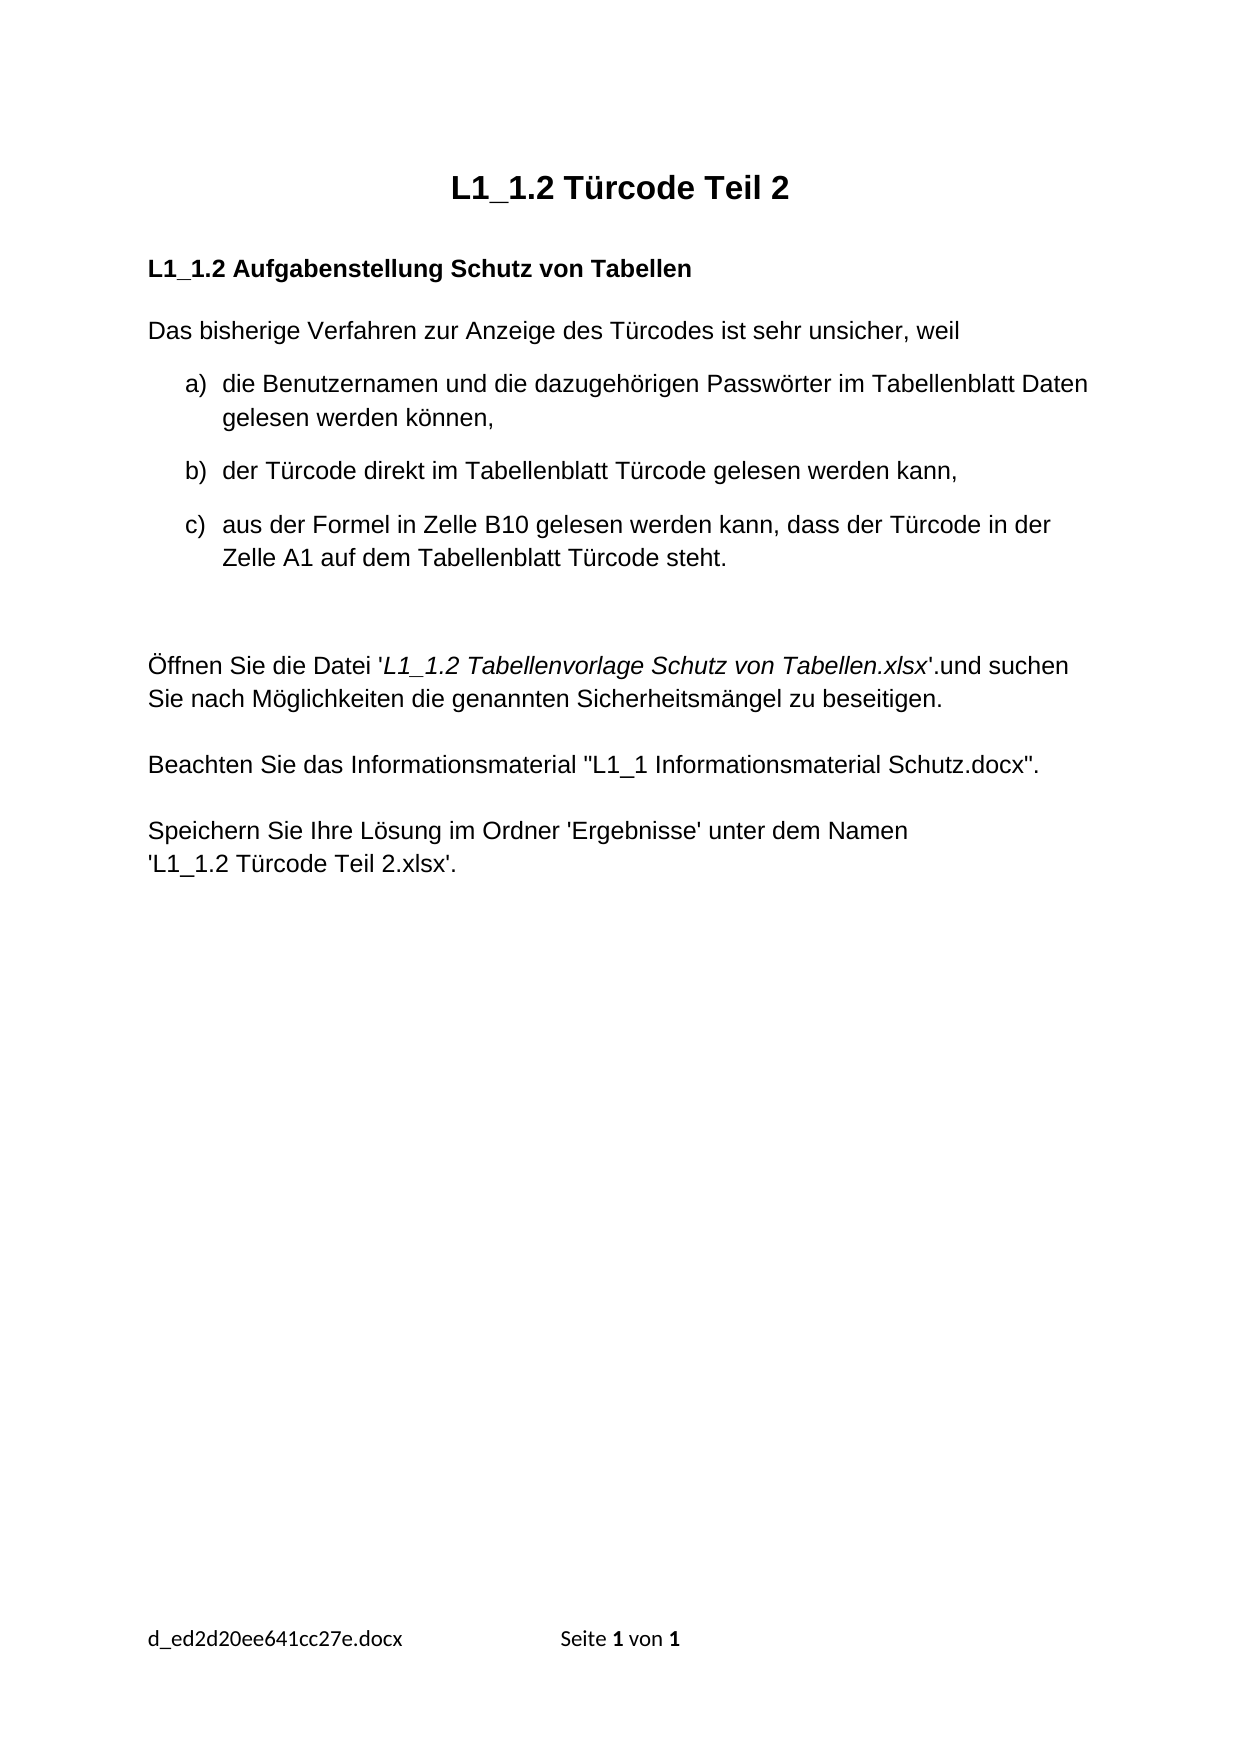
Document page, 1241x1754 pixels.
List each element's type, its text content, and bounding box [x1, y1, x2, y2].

text L1_1.2 Aufgabenstellung Schutz von Tabellen [148, 254, 1093, 283]
subtitle L1_1.2 Türcode Teil 2 [148, 168, 1093, 207]
list der Türcode direkt im Tabellenblatt Türcode gelesen werden kann, [185, 456, 1093, 485]
text Das bisherige Verfahren zur Anzeige des Türcodes ist sehr unsicher, weil [148, 316, 1093, 344]
text Speichern Sie Ihre Lösung im Ordner 'Ergebnisse' unter dem Namen 'L1_1.2 Türcode Teil 2.xlsx'. [148, 816, 1093, 878]
list aus der Formel in Zelle B10 gelesen werden kann, dass der Türcode in der Zelle A1 auf dem Tabellenblatt Türcode steht. [185, 510, 1093, 572]
list die Benutzernamen und die dazugehörigen Passwörter im Tabellenblatt Daten gelesen werden können, [185, 369, 1093, 431]
text Öffnen Sie die Datei 'L1_1.2 Tabellenvorlage Schutz von Tabellen.xlsx'.und suchen Sie nach Möglichkeiten die genannten Sicherheitsmängel zu beseitigen. [148, 651, 1093, 713]
text Beachten Sie das Informationsmaterial "L1_1 Informationsmaterial Schutz.docx". [148, 750, 1093, 779]
